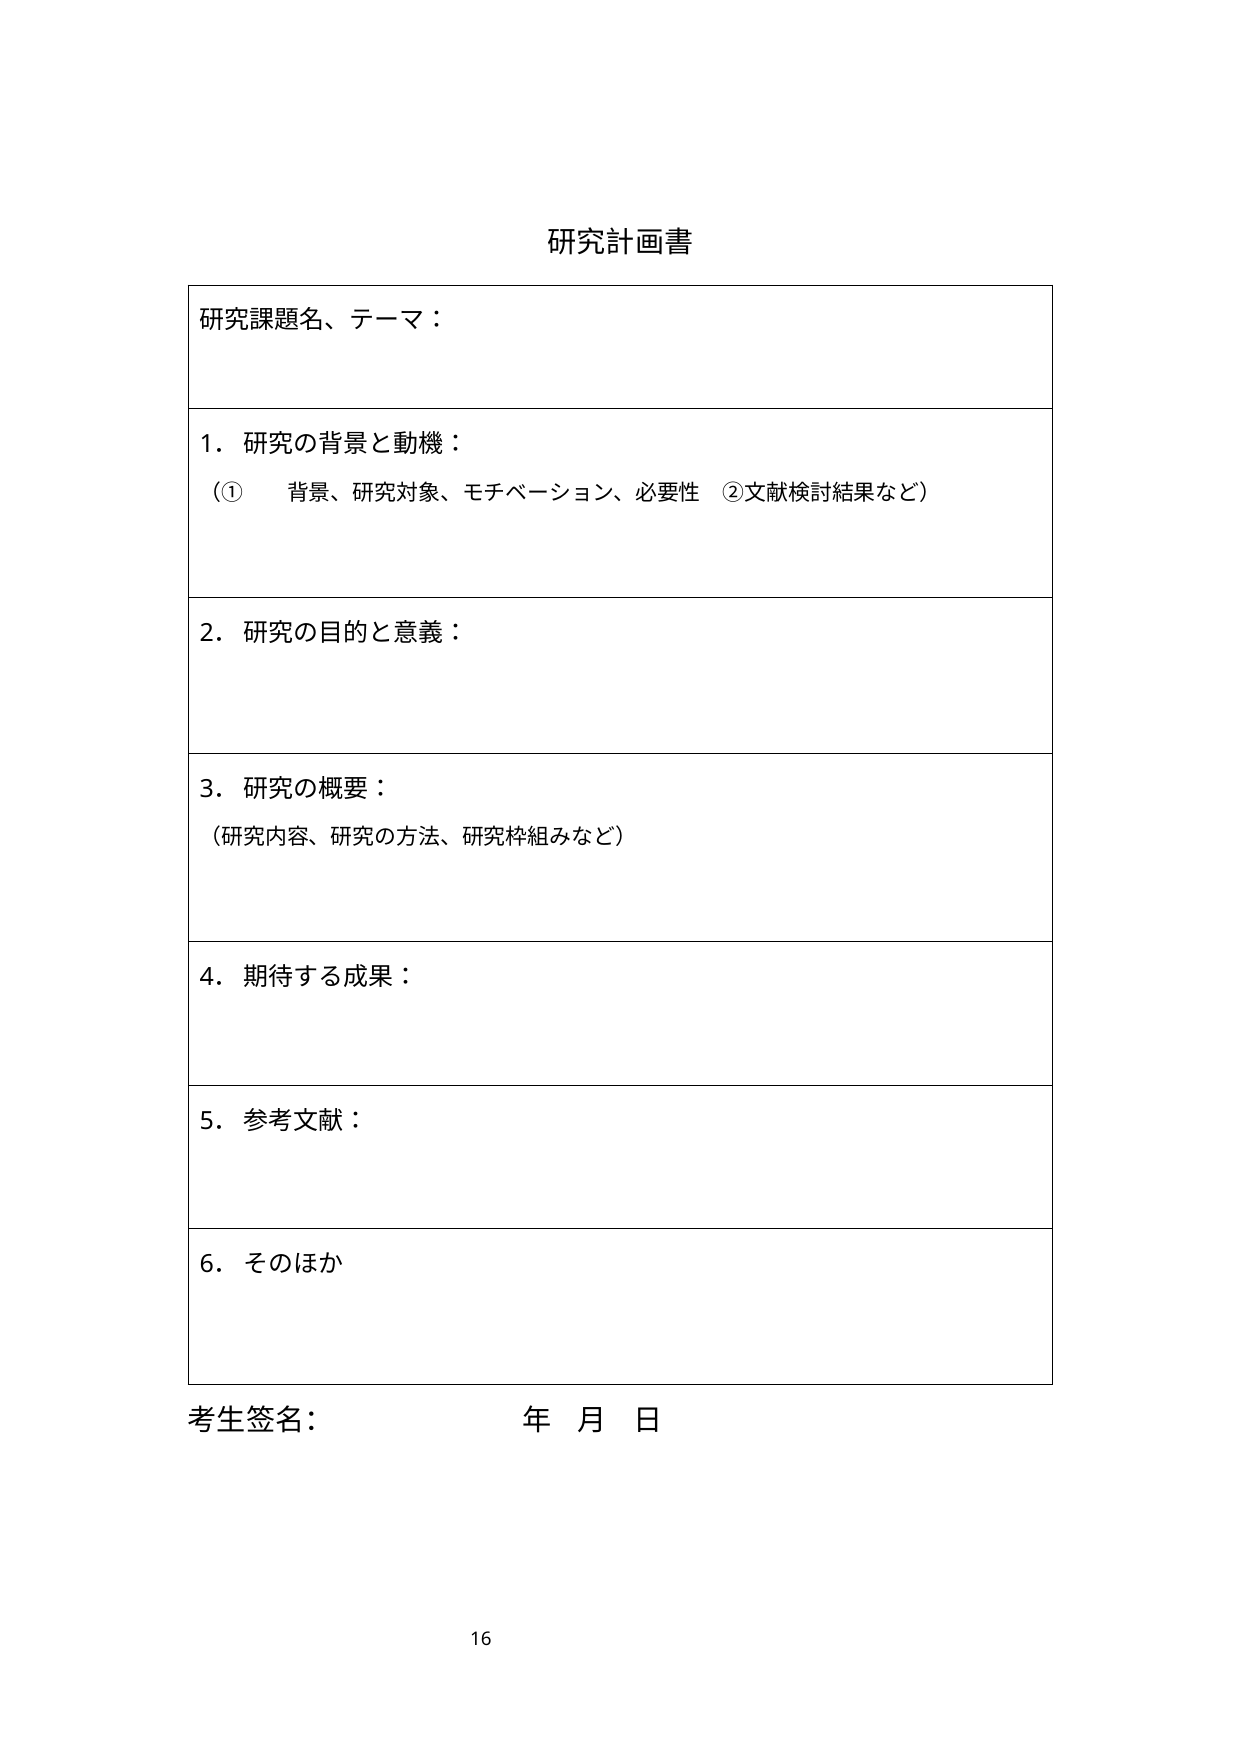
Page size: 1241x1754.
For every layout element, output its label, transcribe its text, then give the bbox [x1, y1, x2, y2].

text 研究計画書 [187, 207, 1053, 272]
table_cell 期待する成果： [189, 942, 1052, 1085]
table_header 研究課題名、テーマ： [189, 286, 1052, 408]
table_cell 研究の背景と動機： 背景、研究対象、モチベーション、必要性 ②文献検討結果など） [189, 409, 1052, 597]
table_cell そのほか [189, 1229, 1052, 1384]
table_cell 研究の概要： （研究内容、研究の方法、研究枠組みなど） [189, 754, 1052, 941]
table_cell 研究の目的と意義： [189, 598, 1052, 753]
text 考生签名： 年 月 日 [187, 1385, 1053, 1450]
table_cell 参考文献： [189, 1086, 1052, 1228]
